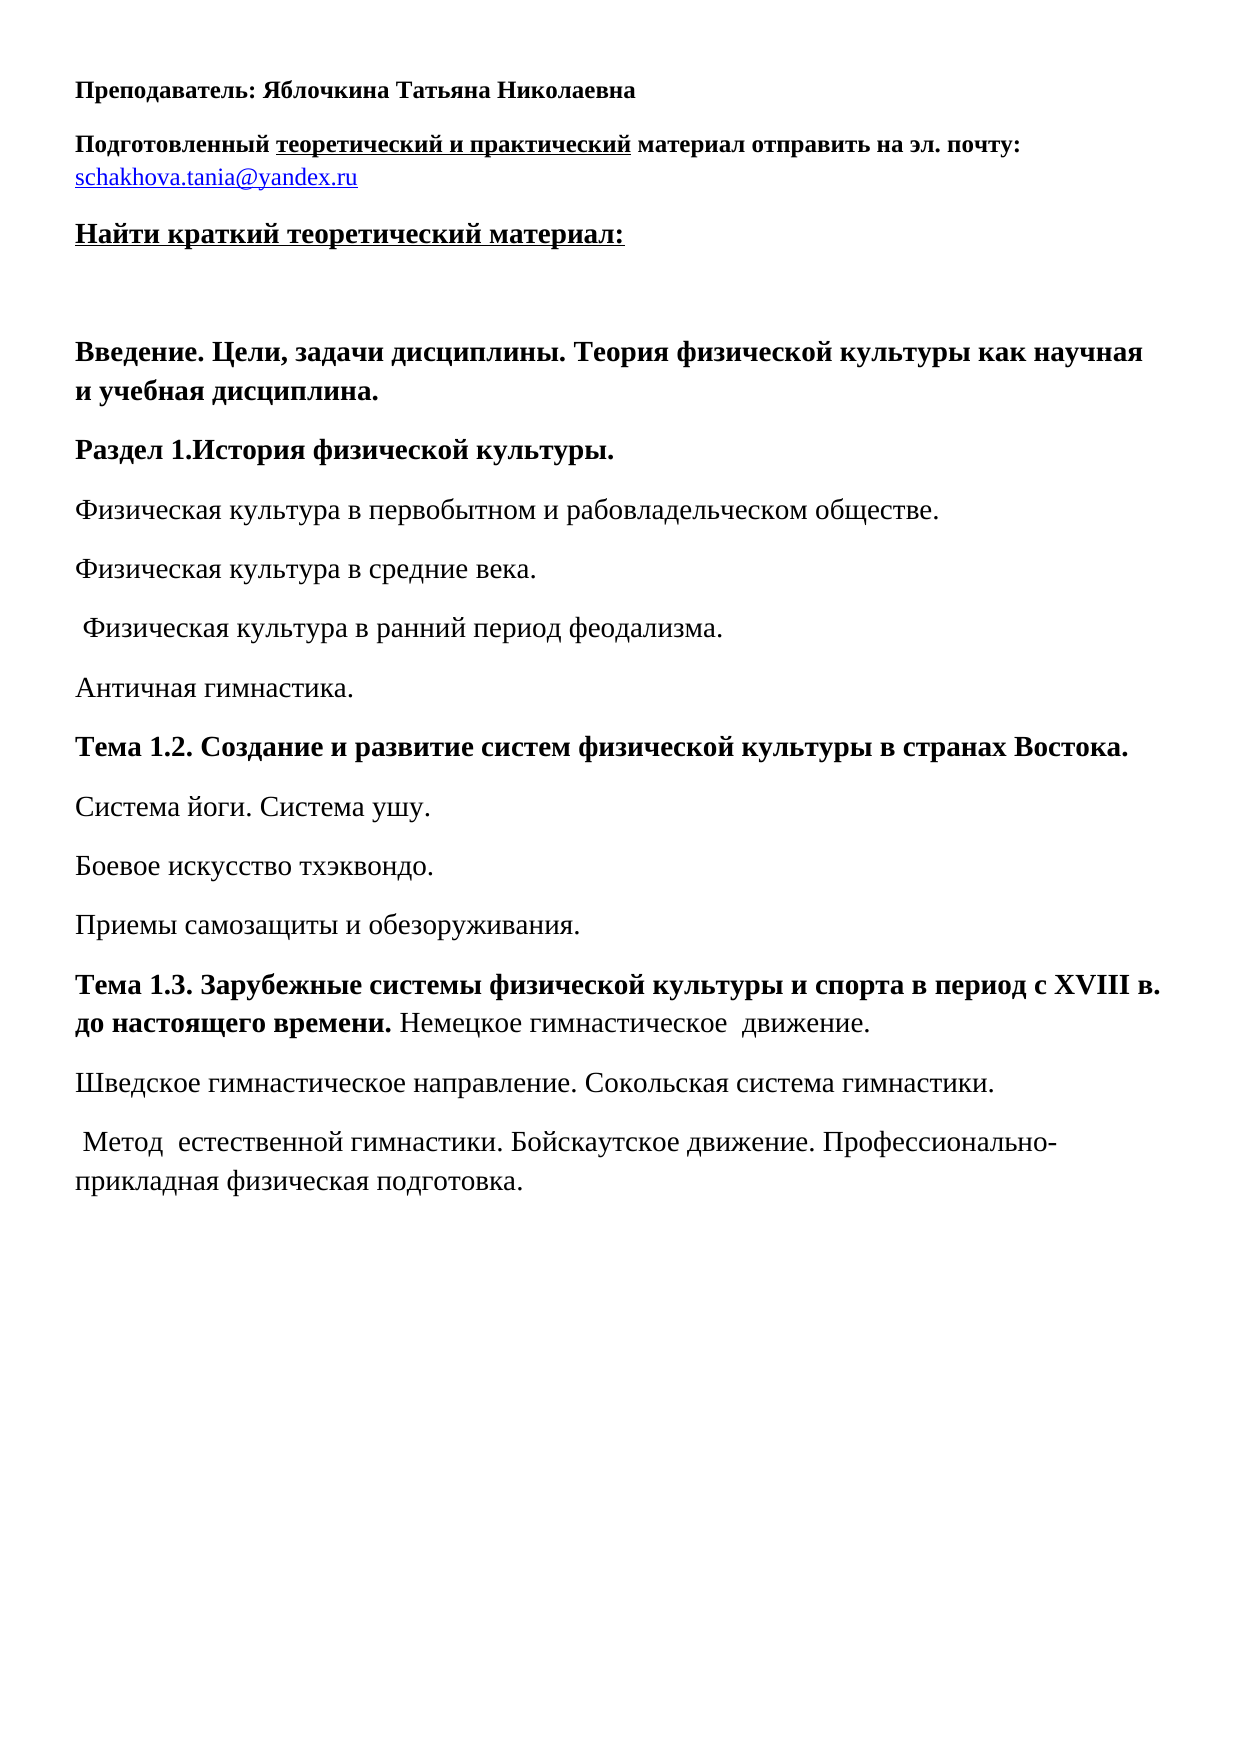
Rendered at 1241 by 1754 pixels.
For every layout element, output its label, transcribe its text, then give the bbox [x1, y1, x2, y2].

text Тема 1.2. Создание и развитие систем физической культуры в странах Востока. [75, 729, 1165, 763]
text Физическая культура в ранний период феодализма. [75, 611, 1165, 644]
text Приемы самозащиты и обезоруживания. [75, 907, 1165, 941]
text Тема 1.3. Зарубежные системы физической культуры и спорта в период с XVIII в. до настоящего времени. Немецкое гимнастическое движение. [75, 967, 1165, 1039]
text Введение. Цели, задачи дисциплины. Теория физической культуры как научная и учебная дисциплина. [75, 334, 1165, 407]
text Боевое искусство тхэквондо. [75, 848, 1165, 882]
text Подготовленный теоретический и практический материал отправить на эл. почту: schakhova.tania@yandex.ru [75, 129, 1165, 191]
text Раздел 1.История физической культуры. [75, 432, 1165, 466]
text Физическая культура в средние века. [75, 551, 1165, 585]
text Метод естественной гимнастики. Бойскаутское движение. Профессионально-прикладная физическая подготовка. [75, 1124, 1165, 1196]
text Найти краткий теоретический материал: [75, 216, 1165, 249]
text Шведское гимнастическое направление. Сокольская система гимнастики. [75, 1065, 1165, 1098]
text Система йоги. Система ушу. [75, 789, 1165, 822]
text Античная гимнастика. [75, 670, 1165, 703]
text Преподаватель: Яблочкина Татьяна Николаевна [75, 75, 1165, 104]
text Физическая культура в первобытном и рабовладельческом обществе. [75, 492, 1165, 525]
